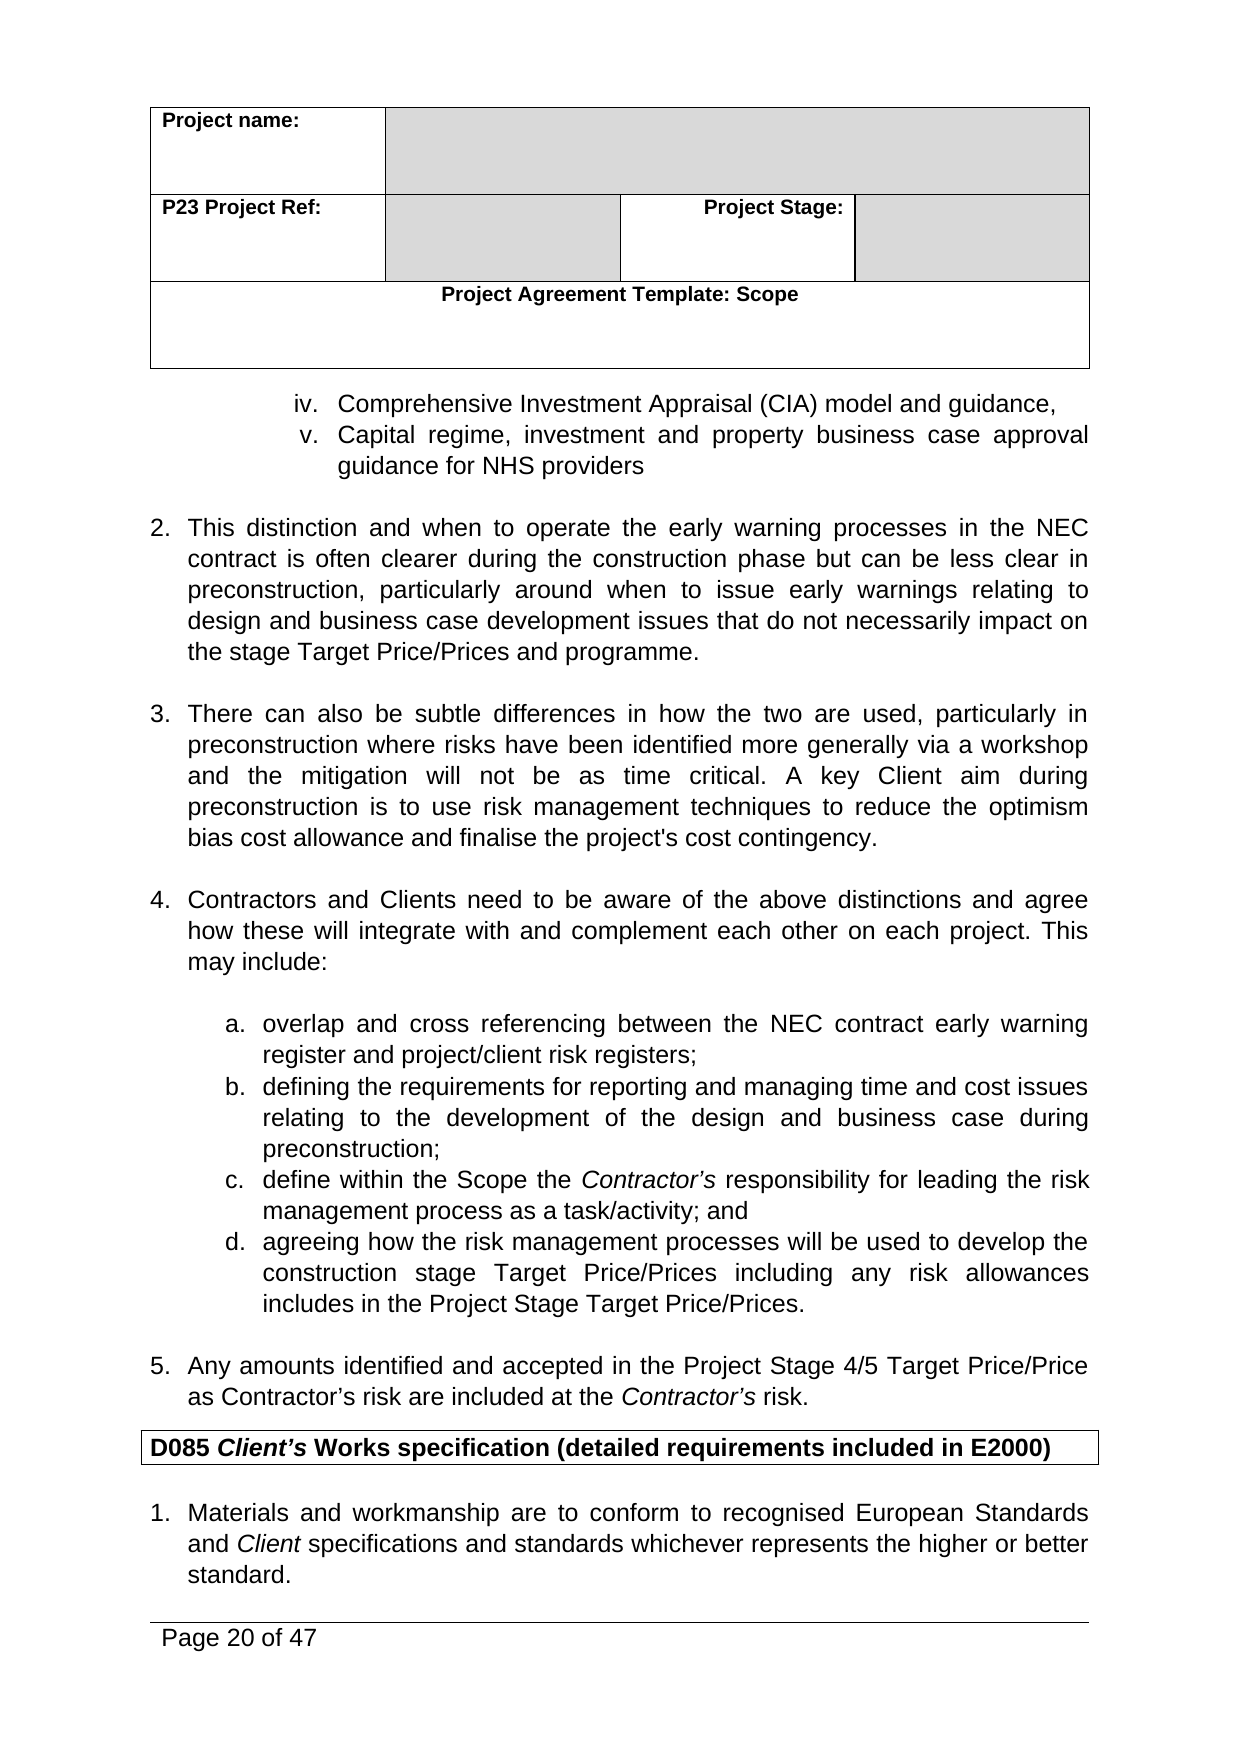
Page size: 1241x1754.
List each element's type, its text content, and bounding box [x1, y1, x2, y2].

list Contractors and Clients need to be aware of the above distinctions and agree how these will integrate with and complement each other on each project. This may include: [150, 885, 1090, 976]
list Any amounts identified and accepted in the Project Stage 4/5 Target Price/Price as Contractor’s risk are included at the Contractor’s risk. [150, 1351, 1090, 1411]
list There can also be subtle differences in how the two are used, particularly in preconstruction where risks have been identified more generally via a workshop and the mitigation will not be as time critical. A key Client aim during preconstruction is to use risk management techniques to reduce the optimism bias cost allowance and finalise the project's cost contingency. [150, 699, 1090, 852]
list Comprehensive Investment Appraisal (CIA) model and guidance, [319, 389, 1090, 417]
list Capital regime, investment and property business case approval guidance for NHS providers [319, 420, 1090, 479]
subtitle D085 Client’s Works specification (detailed requirements included in E2000) [142, 1431, 1098, 1464]
list Materials and workmanship are to conform to recognised European Standards and Client specifications and standards whichever represents the higher or better standard. [150, 1498, 1090, 1589]
list defining the requirements for reporting and managing time and cost issues relating to the development of the design and business case during preconstruction; [225, 1072, 1090, 1162]
list agreeing how the risk management processes will be used to develop the construction stage Target Price/Prices including any risk allowances includes in the Project Stage Target Price/Prices. [225, 1227, 1090, 1318]
list define within the Scope the Contractor’s responsibility for leading the risk management process as a task/activity; and [225, 1165, 1090, 1224]
list This distinction and when to operate the early warning processes in the NEC contract is often clearer during the construction phase but can be less clear in preconstruction, particularly around when to issue early warnings relating to design and business case development issues that do not necessarily impact on the stage Target Price/Prices and programme. [150, 513, 1090, 666]
list overlap and cross referencing between the NEC contract early warning register and project/client risk registers; [225, 1009, 1090, 1069]
